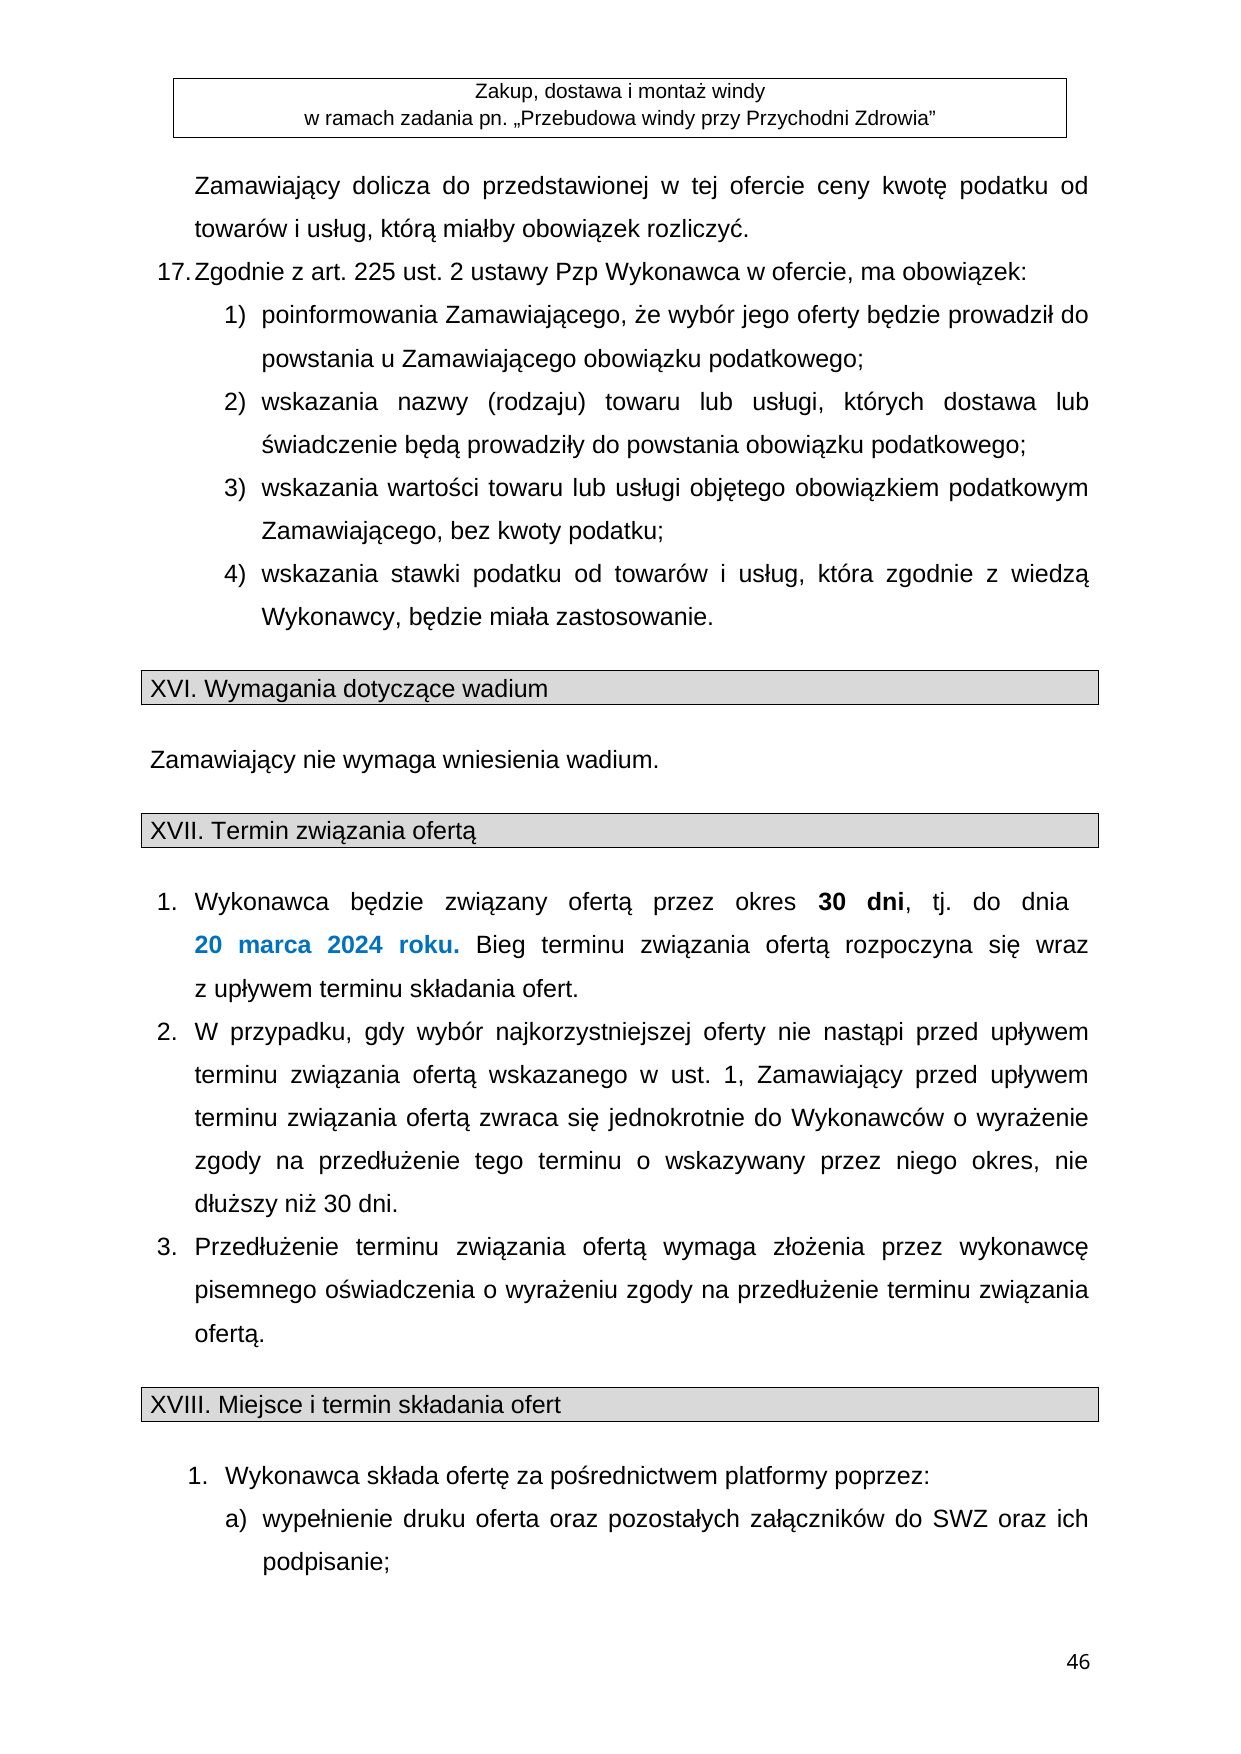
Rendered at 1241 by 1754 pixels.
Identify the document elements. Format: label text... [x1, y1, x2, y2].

text Zamawiający nie wymaga wniesienia wadium. [150, 745, 1090, 773]
list wskazania stawki podatku od towarów i usług, która zgodnie z wiedzą Wykonawcy, będzie miała zastosowanie. [224, 559, 1090, 631]
list wypełnienie druku oferta oraz pozostałych załączników do SWZ oraz ich podpisanie; [225, 1504, 1090, 1576]
list poinformowania Zamawiającego, że wybór jego oferty będzie prowadził do powstania u Zamawiającego obowiązku podatkowego; [224, 300, 1090, 372]
subtitle XVII. Termin związania ofertą [142, 814, 1098, 847]
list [157, 171, 1090, 243]
list Wykonawca składa ofertę za pośrednictwem platformy poprzez: [187, 1461, 1090, 1490]
list wskazania wartości towaru lub usługi objętego obowiązkiem podatkowym Zamawiającego, bez kwoty podatku; [224, 473, 1090, 545]
list Przedłużenie terminu związania ofertą wymaga złożenia przez wykonawcę pisemnego oświadczenia o wyrażeniu zgody na przedłużenie terminu związania ofertą. [157, 1232, 1090, 1347]
list W przypadku, gdy wybór najkorzystniejszej oferty nie nastąpi przed upływem terminu związania ofertą wskazanego w ust. 1, Zamawiający przed upływem terminu związania ofertą zwraca się jednokrotnie do Wykonawców o wyrażenie zgody na przedłużenie tego terminu o wskazywany przez niego okres, nie dłuższy niż 30 dni. [157, 1017, 1090, 1218]
list Wykonawca będzie związany ofertą przez okres 30 dni, tj. do dnia 20 marca 2024 roku. Bieg terminu związania ofertą rozpoczyna się wraz z upływem terminu składania ofert. [157, 887, 1090, 1002]
subtitle XVIII. Miejsce i termin składania ofert [142, 1388, 1098, 1421]
list wskazania nazwy (rodzaju) towaru lub usługi, których dostawa lub świadczenie będą prowadziły do powstania obowiązku podatkowego; [224, 387, 1090, 458]
list Zgodnie z art. 225 ust. 2 ustawy Pzp Wykonawca w ofercie, ma obowiązek: [157, 257, 1090, 286]
subtitle XVI. Wymagania dotyczące wadium [142, 671, 1098, 704]
